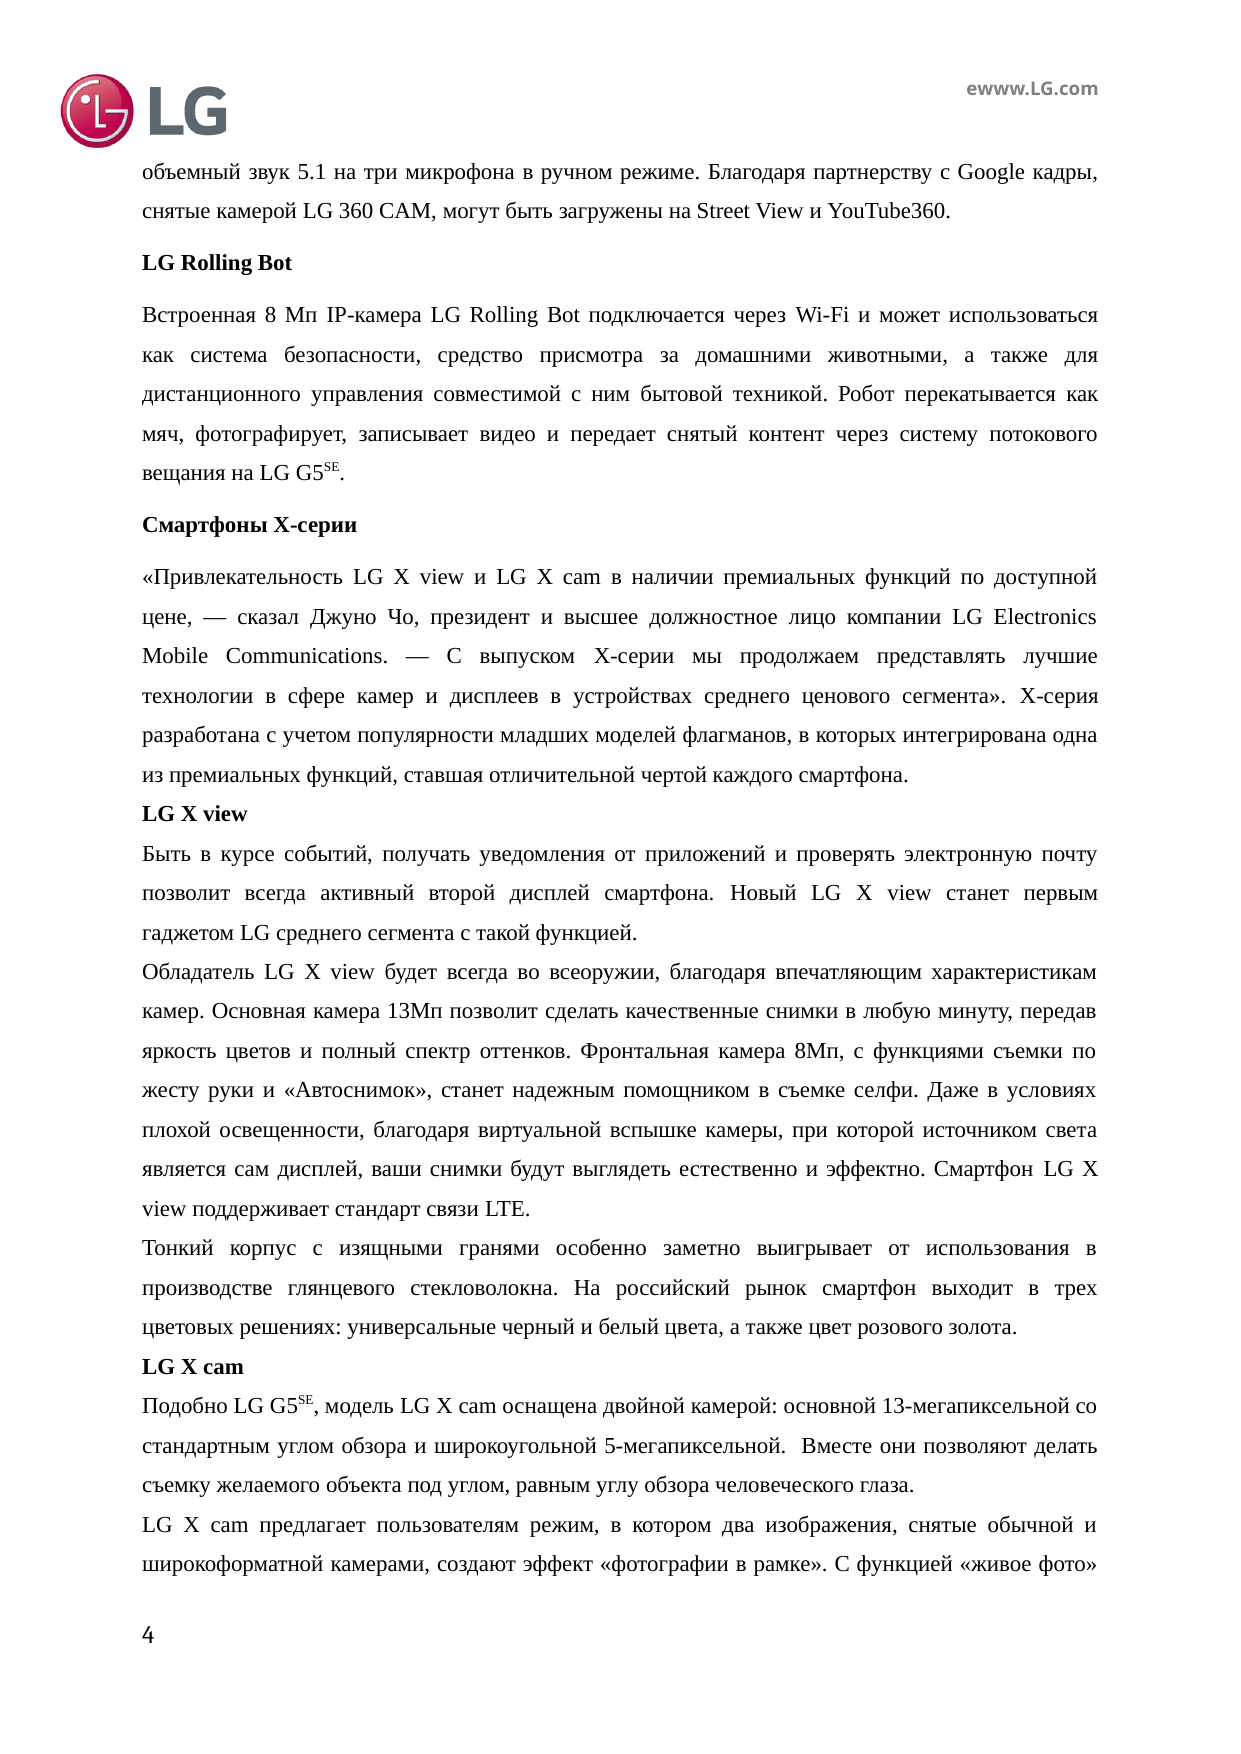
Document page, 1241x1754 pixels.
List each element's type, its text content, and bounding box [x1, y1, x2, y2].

text Подобно LG G5SE, модель LG X cam оснащена двойной камерой: основной 13-мегапиксельной со стандартным углом обзора и широкоугольной 5-мегапиксельной. Вместе они позволяют делать съемку желаемого объекта под углом, равным углу обзора человеческого глаза. [142, 1392, 1098, 1498]
text Смартфоны X-серии [142, 511, 1098, 538]
text «Привлекательность LG X view и LG X cam в наличии премиальных функций по доступной цене, — сказал Джуно Чо, президент и высшее должностное лицо компании LG Electronics Mobile Communications. — С выпуском X-серии мы продолжаем представлять лучшие технологии в сфере камер и дисплеев в устройствах среднего ценового сегмента». X-серия разработана с учетом популярности младших моделей флагманов, в которых интегрирована одна из премиальных функций, ставшая отличительной чертой каждого смартфона. [142, 563, 1098, 787]
text Встроенная 8 Мп IP-камера LG Rolling Bot подключается через Wi-Fi и может использоваться как система безопасности, средство присмотра за домашними животными, а также для дистанционного управления совместимой с ним бытовой техникой. Робот перекатывается как мяч, фотографирует, записывает видео и передает снятый контент через систему потокового вещания на LG G5SE. [142, 301, 1098, 486]
text Быть в курсе событий, получать уведомления от приложений и проверять электронную почту позволит всегда активный второй дисплей смартфона. Новый LG X view станет первым гаджетом LG среднего сегмента с такой функцией. [142, 840, 1098, 945]
text LG X view [142, 800, 1098, 827]
text Тонкий корпус с изящными гранями особенно заметно выигрывает от использования в производстве глянцевого стекловолокна. На российский рынок смартфон выходит в трех цветовых решениях: универсальные черный и белый цвета, а также цвет розового золота. [142, 1234, 1098, 1340]
text Обладатель LG X view будет всегда во всеоружии, благодаря впечатляющим характеристикам камер. Основная камера 13Мп позволит сделать качественные снимки в любую минуту, передав яркость цветов и полный спектр оттенков. Фронтальная камера 8Мп, с функциями съемки по жесту руки и «Автоснимок», станет надежным помощником в съемке селфи. Даже в условиях плохой освещенности, благодаря виртуальной вспышке камеры, при которой источником света является сам дисплей, ваши снимки будут выглядеть естественно и эффектно. Смартфон LG X view поддерживает стандарт связи LTE. [142, 958, 1098, 1221]
text LG Rolling Bot [142, 249, 1098, 276]
picture [58, 72, 231, 152]
text LG X cam [142, 1353, 1098, 1379]
